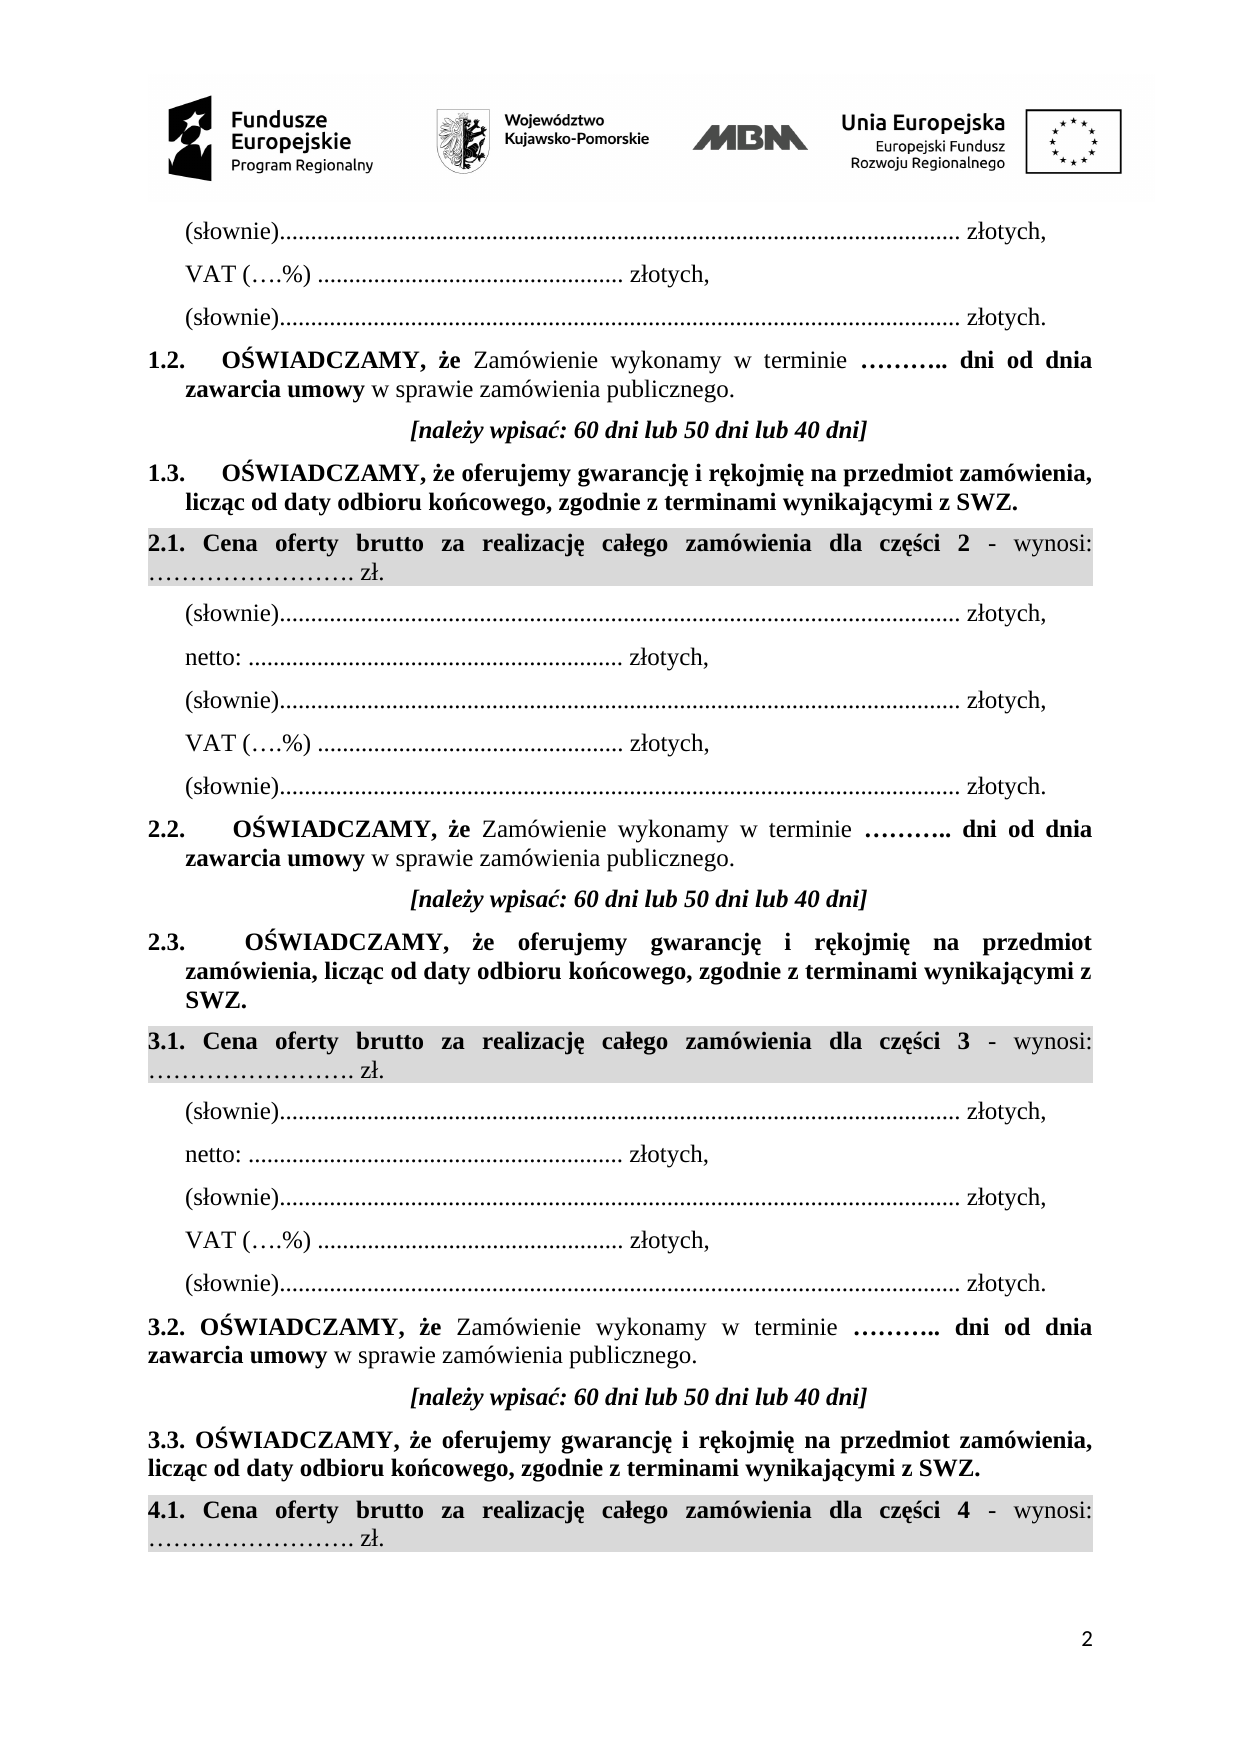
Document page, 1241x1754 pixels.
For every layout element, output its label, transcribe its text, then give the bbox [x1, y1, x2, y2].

list OŚWIADCZAMY, że oferujemy gwarancję i rękojmię na przedmiot zamówienia, licząc od daty odbioru końcowego, zgodnie z terminami wynikającymi z SWZ. [148, 927, 1093, 1013]
text netto: ............................................................ złotych, [148, 1139, 1093, 1168]
picture [147, 74, 1156, 202]
text 3.1. Cena oferty brutto za realizację całego zamówienia dla części 3 - wynosi:……………………. zł. [148, 1026, 1093, 1083]
text 4.1. Cena oferty brutto za realizację całego zamówienia dla części 4 - wynosi:……………………. zł. [148, 1495, 1093, 1552]
list OŚWIADCZAMY, że oferujemy gwarancję i rękojmię na przedmiot zamówienia, licząc od daty odbioru końcowego, zgodnie z terminami wynikającymi z SWZ. [148, 458, 1093, 516]
list OŚWIADCZAMY, że Zamówienie wykonamy w terminie ……….. dni od dnia zawarcia umowy w sprawie zamówienia publicznego. [148, 345, 1093, 403]
list OŚWIADCZAMY, że Zamówienie wykonamy w terminie ……….. dni od dnia zawarcia umowy w sprawie zamówienia publicznego. [148, 814, 1093, 872]
text [należy wpisać: 60 dni lub 50 dni lub 40 dni] [185, 884, 1093, 913]
text (słownie)............................................................................................................. złotych, [148, 685, 1093, 713]
text (słownie)............................................................................................................. złotych. [148, 302, 1093, 331]
text (słownie)............................................................................................................. złotych. [148, 1268, 1093, 1297]
text VAT (….%) ................................................. złotych, [148, 1225, 1093, 1254]
text (słownie)............................................................................................................. złotych, [148, 1182, 1093, 1211]
text VAT (….%) ................................................. złotych, [148, 728, 1093, 757]
text VAT (….%) ................................................. złotych, [148, 259, 1093, 288]
text 2.1. Cena oferty brutto za realizację całego zamówienia dla części 2 - wynosi:……………………. zł. [148, 528, 1093, 586]
text (słownie)............................................................................................................. złotych, [148, 598, 1093, 627]
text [148, 148, 1093, 245]
text (słownie)............................................................................................................. złotych. [148, 771, 1093, 800]
text [należy wpisać: 60 dni lub 50 dni lub 40 dni] [185, 1382, 1093, 1410]
text [należy wpisać: 60 dni lub 50 dni lub 40 dni] [185, 415, 1093, 444]
text 3.2. OŚWIADCZAMY, że Zamówienie wykonamy w terminie ……….. dni od dnia zawarcia umowy w sprawie zamówienia publicznego. [148, 1312, 1093, 1369]
text netto: ............................................................ złotych, [148, 642, 1093, 670]
text 3.3. OŚWIADCZAMY, że oferujemy gwarancję i rękojmię na przedmiot zamówienia, licząc od daty odbioru końcowego, zgodnie z terminami wynikającymi z SWZ. [148, 1425, 1093, 1482]
text (słownie)............................................................................................................. złotych, [148, 1096, 1093, 1125]
